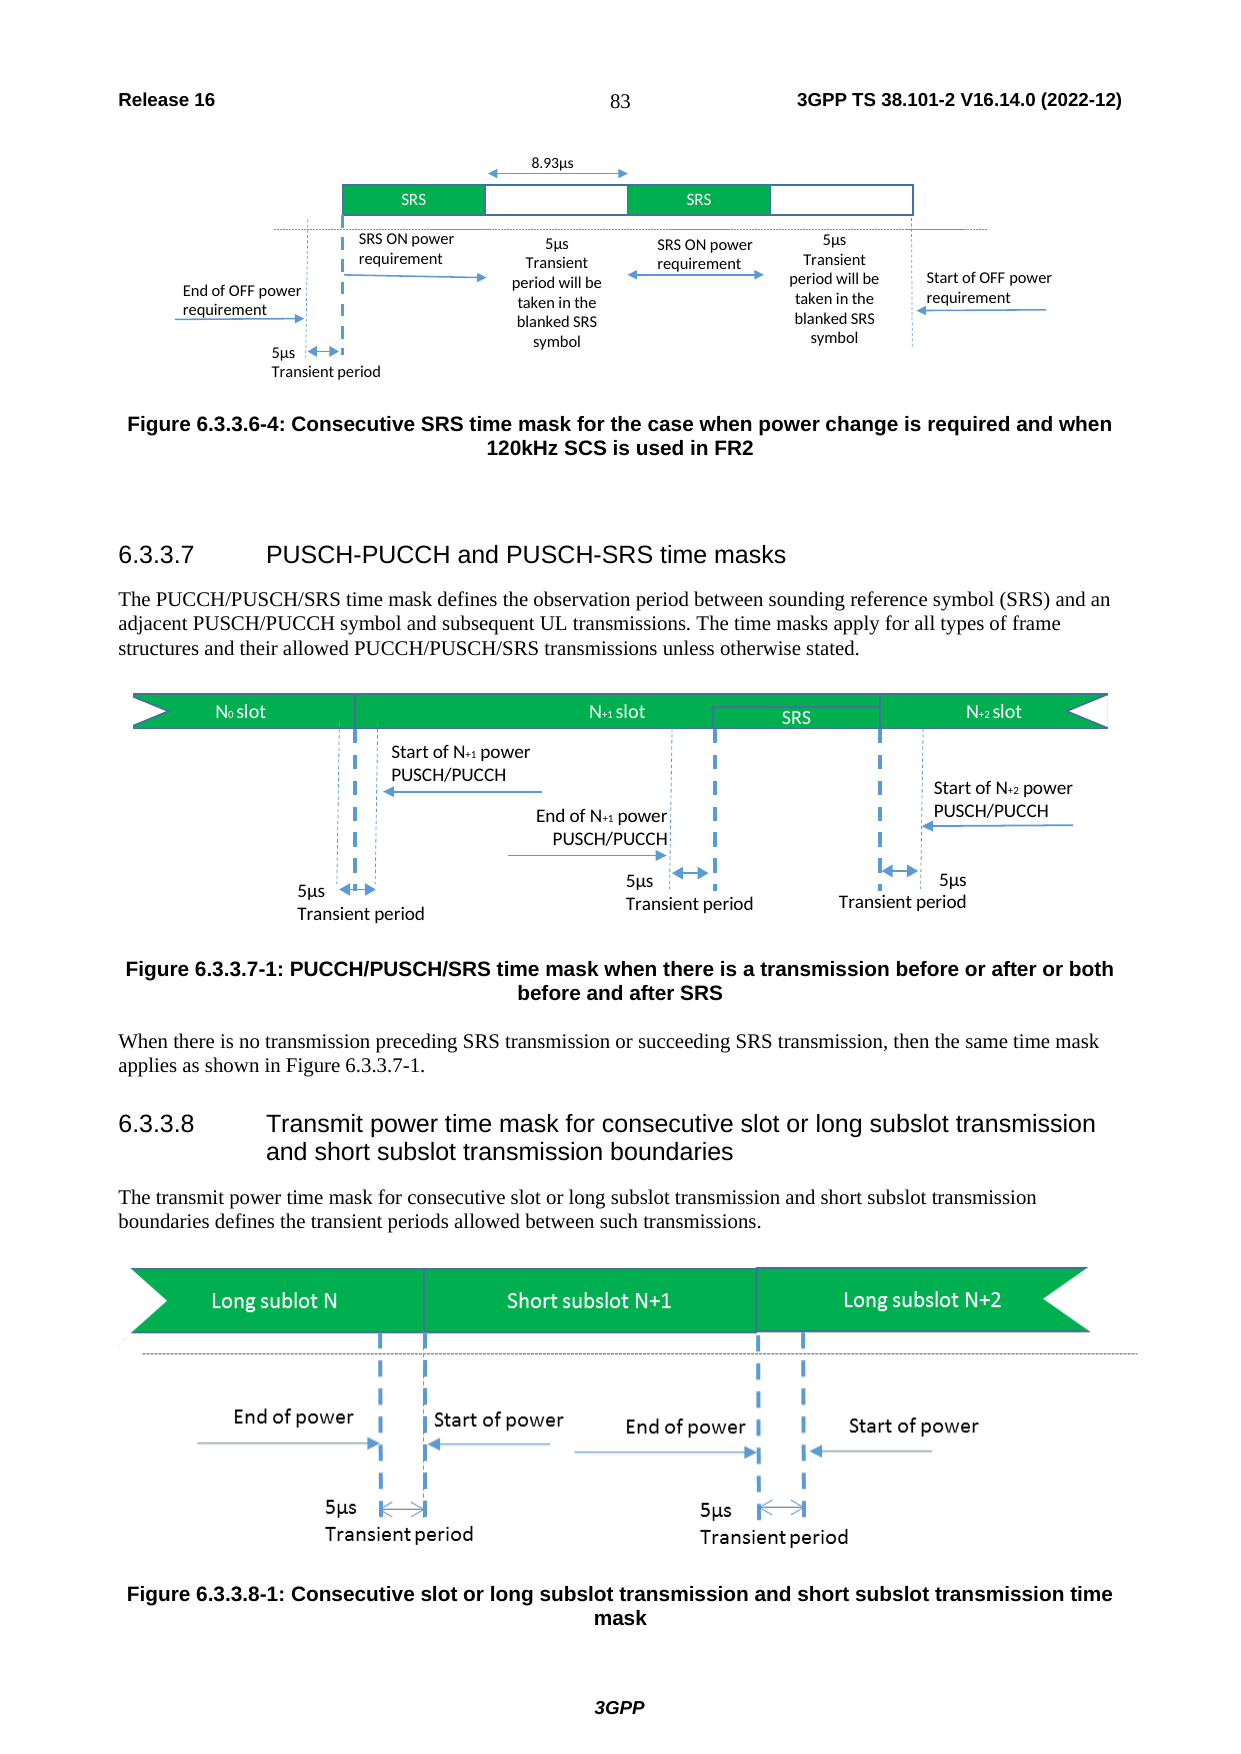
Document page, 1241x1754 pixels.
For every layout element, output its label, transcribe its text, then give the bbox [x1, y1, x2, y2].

text Figure 6.3.3.7-1: PUCCH/PUSCH/SRS time mask when there is a transmission before or after or both before and after SRS [118, 956, 1122, 1004]
text The transmit power time mask for consecutive slot or long subslot transmission and short subslot transmission boundaries defines the transient periods allowed between such transmissions. [118, 1185, 1122, 1233]
text Figure 6.3.3.6-4: Consecutive SRS time mask for the case when power change is required and when 120kHz SCS is used in FR2 [118, 412, 1122, 459]
picture [118, 1258, 1139, 1563]
text Figure 6.3.3.8-1: Consecutive slot or long subslot transmission and short subslot transmission time mask [118, 1581, 1122, 1629]
text The PUCCH/PUSCH/SRS time mask defines the observation period between sounding reference symbol (SRS) and an adjacent PUSCH/PUCCH symbol and subsequent UL transmissions. The time masks apply for all types of frame structures and their allowed PUCCH/PUSCH/SRS transmissions unless otherwise stated. [118, 587, 1122, 659]
text When there is no transmission preceding SRS transmission or succeeding SRS transmission, then the same time mask applies as shown in Figure 6.3.3.7-1. [118, 1029, 1122, 1077]
subtitle 6.3.3.8 Transmit power time mask for consecutive slot or long subslot transmission and short subslot transmission boundaries [118, 1109, 1122, 1166]
subtitle 6.3.3.7 PUSCH-PUCCH and PUSCH-SRS time masks [118, 540, 1122, 568]
